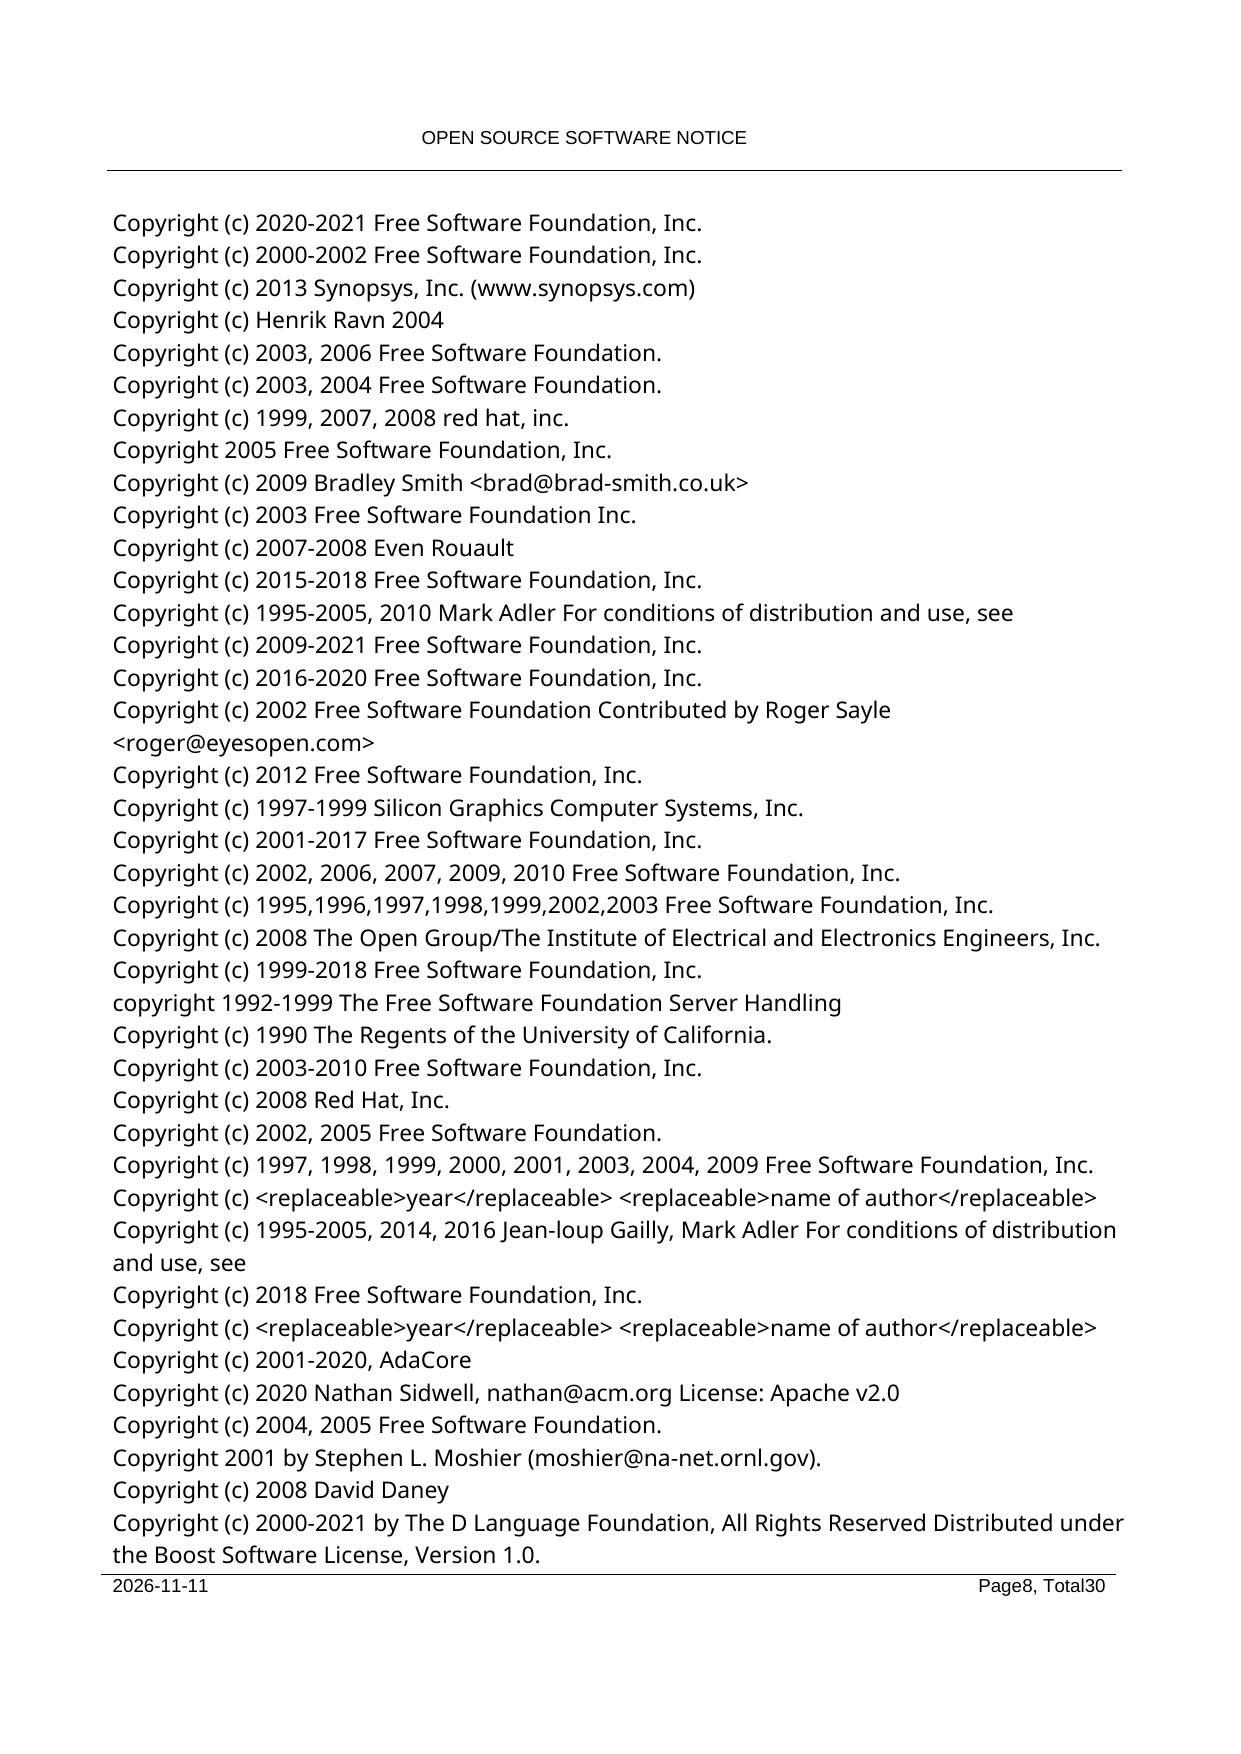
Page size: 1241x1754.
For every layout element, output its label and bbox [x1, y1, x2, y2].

text [112, 206, 1128, 1571]
